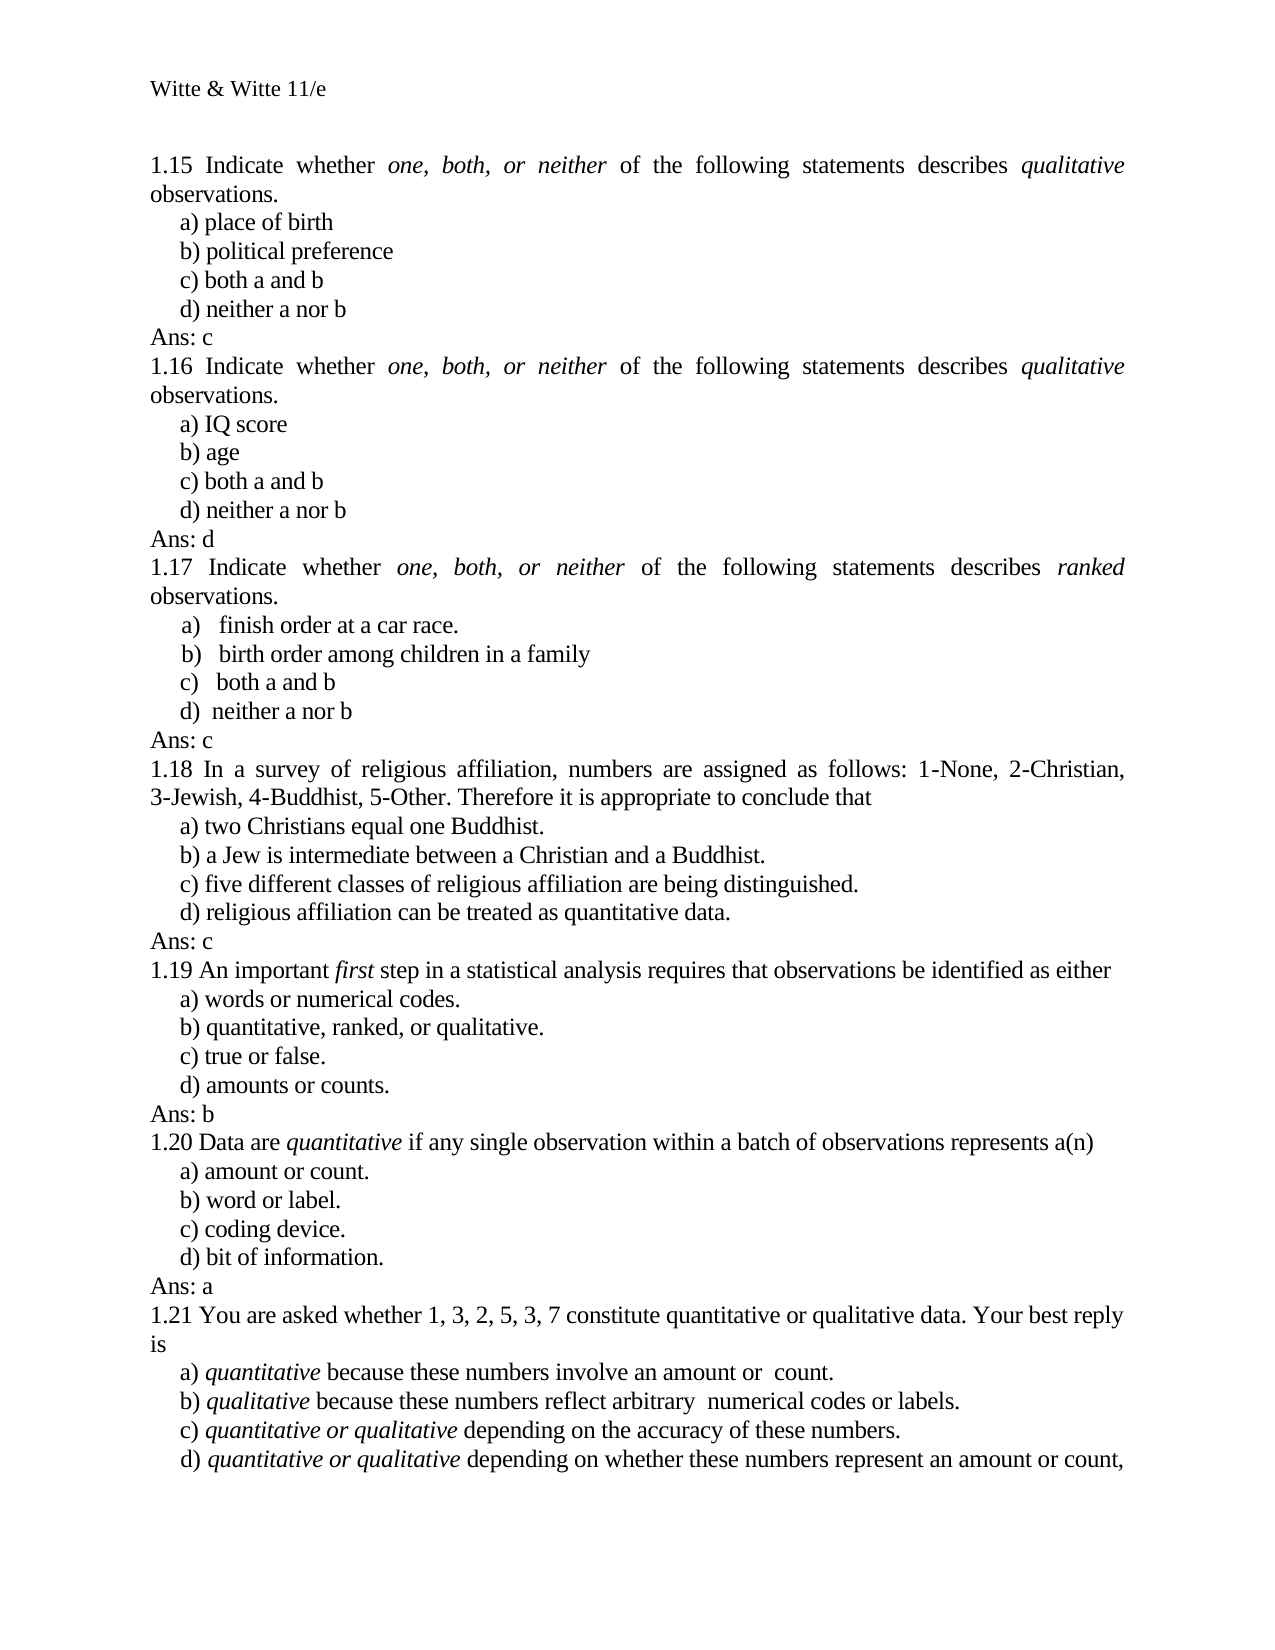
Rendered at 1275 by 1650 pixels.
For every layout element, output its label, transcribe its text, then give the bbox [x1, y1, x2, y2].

text d) bit of information. [150, 1242, 1125, 1271]
text 1.18 In a survey of religious affiliation, numbers are assigned as follows: 1-None, 2-Christian, 3-Jewish, 4-Buddhist, 5-Other. Therefore it is appropriate to conclude that [150, 754, 1125, 811]
text b) word or label. [150, 1185, 1125, 1214]
text Ans: c [150, 725, 1125, 754]
text a) IQ score [150, 409, 1125, 437]
text Ans: c [150, 322, 1125, 351]
text d) neither a nor b [150, 495, 1125, 524]
text a) words or numerical codes. [150, 984, 1125, 1012]
text a) place of birth [150, 207, 1125, 236]
text 1.20 Data are quantitative if any single observation within a batch of observations represents a(n) [150, 1127, 1125, 1156]
text 1.16 Indicate whether one, both, or neither of the following statements describes qualitative observations. [150, 351, 1125, 409]
text b) political preference [150, 236, 1125, 265]
text 1.21 You are asked whether 1, 3, 2, 5, 3, 7 constitute quantitative or qualitative data. Your best reply is [150, 1300, 1125, 1357]
text c) true or false. [150, 1041, 1125, 1070]
text d) amounts or counts. [150, 1070, 1125, 1099]
list birth order among children in a family [181, 639, 1125, 667]
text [150, 1444, 1125, 1472]
text 1.15 Indicate whether one, both, or neither of the following statements describes qualitative observations. [150, 150, 1125, 207]
text d) neither a nor b [150, 294, 1125, 322]
text a) quantitative because these numbers involve an amount or count. [150, 1357, 1125, 1386]
text Ans: c [150, 926, 1125, 955]
text 1.17 Indicate whether one, both, or neither of the following statements describes ranked observations. [150, 552, 1125, 610]
text d) neither a nor b [150, 696, 1125, 725]
text c) both a and b [150, 265, 1125, 294]
text Ans: a [150, 1271, 1125, 1300]
list finish order at a car race. [181, 610, 1125, 639]
text c) five different classes of religious affiliation are being distinguished. [150, 869, 1125, 897]
text c) coding device. [150, 1214, 1125, 1242]
text b) age [150, 437, 1125, 466]
text Ans: b [150, 1099, 1125, 1127]
text c) both a and b [150, 466, 1125, 495]
text b) qualitative because these numbers reflect arbitrary numerical codes or labels. [150, 1386, 1125, 1415]
text a) amount or count. [150, 1156, 1125, 1185]
text 1.19 An important first step in a statistical analysis requires that observations be identified as either [150, 955, 1125, 984]
text b) a Jew is intermediate between a Christian and a Buddhist. [150, 840, 1125, 869]
text Ans: d [150, 524, 1125, 552]
text a) two Christians equal one Buddhist. [150, 811, 1125, 840]
text d) religious affiliation can be treated as quantitative data. [150, 897, 1125, 926]
text b) quantitative, ranked, or qualitative. [150, 1012, 1125, 1041]
text c) both a and b [150, 667, 1125, 696]
text c) quantitative or qualitative depending on the accuracy of these numbers. [150, 1415, 1125, 1444]
